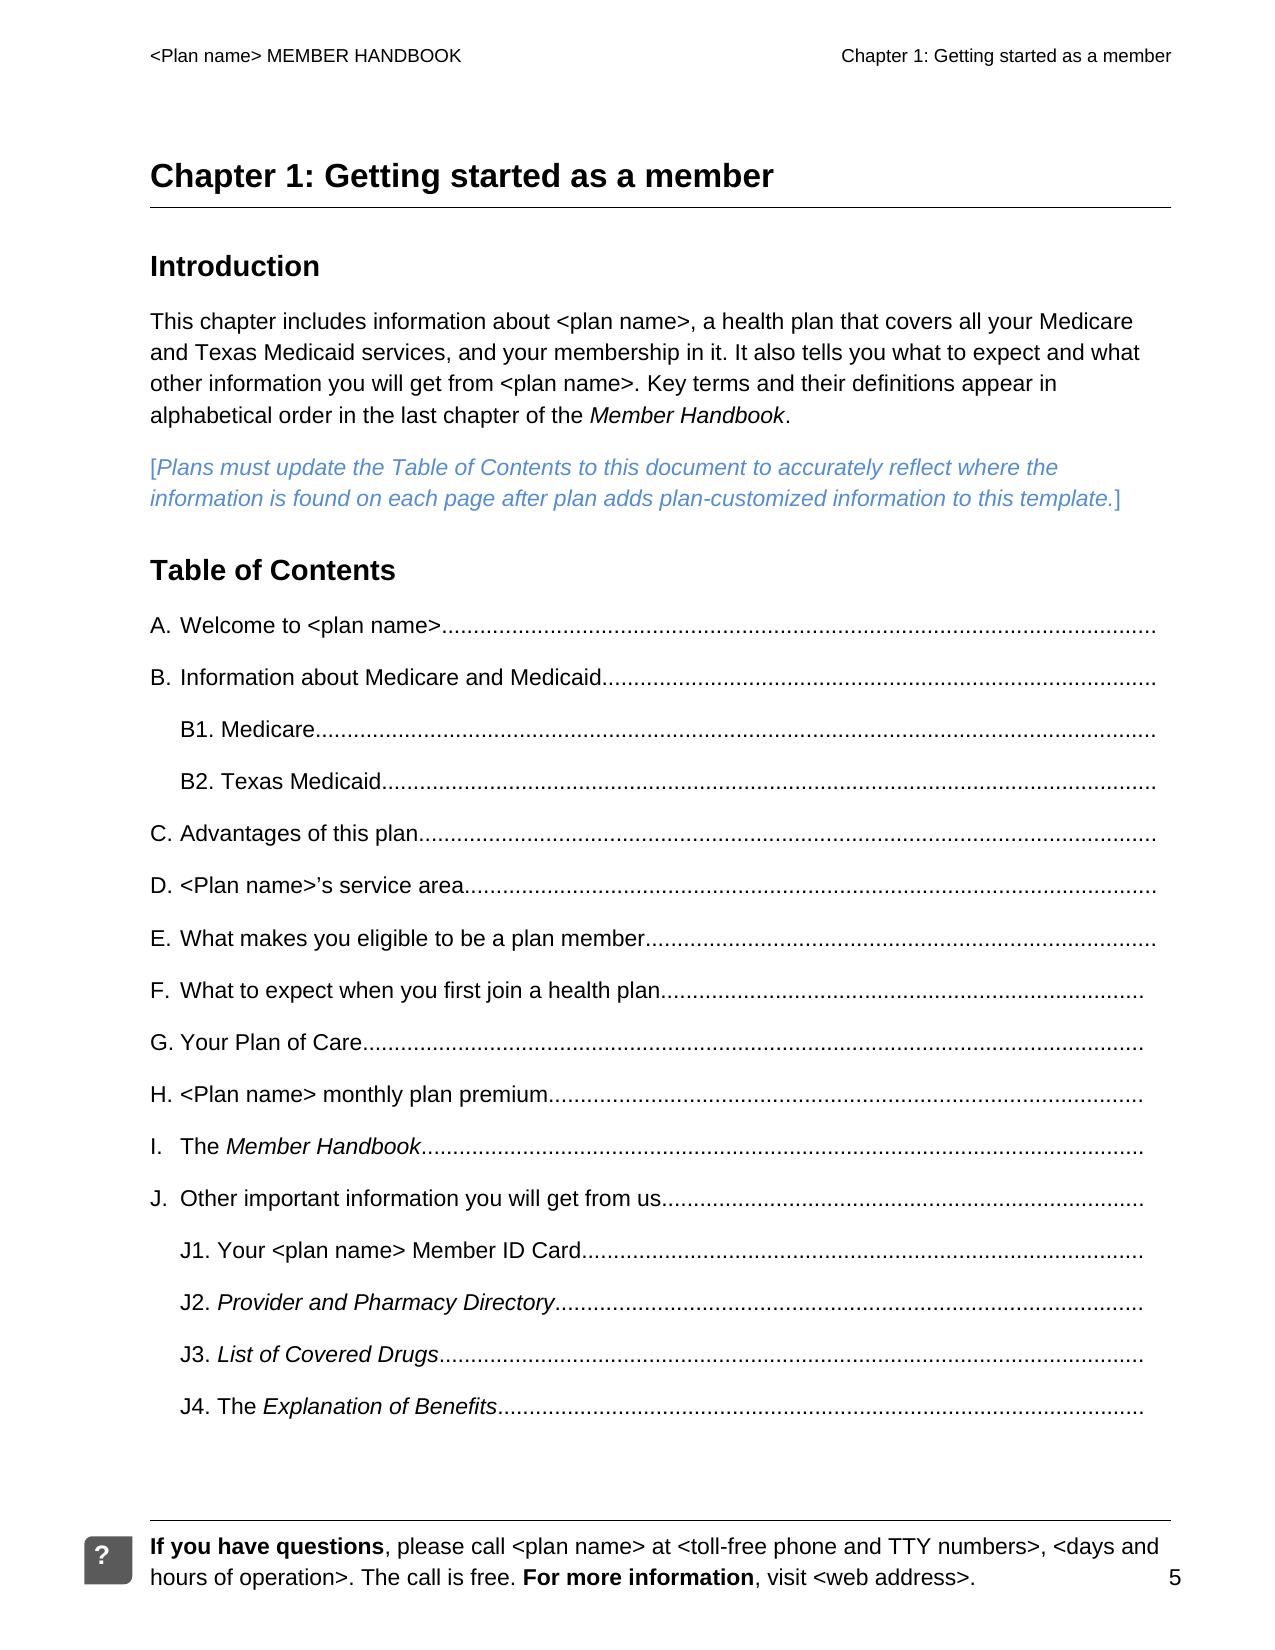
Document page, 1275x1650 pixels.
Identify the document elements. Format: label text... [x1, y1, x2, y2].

text [Plans must update the Table of Contents to this document to accurately reflect where the information is found on each page after plan adds plan-customized information to this template.] [150, 450, 1171, 513]
text This chapter includes information about <plan name>, a health plan that covers all your Medicare and Texas Medicaid services, and your membership in it. It also tells you what to expect and what other information you will get from <plan name>. Key terms and their definitions appear in alphabetical order in the last chapter of the Member Handbook. [150, 304, 1171, 429]
text Chapter 1: Getting started as a member [150, 157, 1171, 207]
text Introduction [150, 246, 1171, 283]
